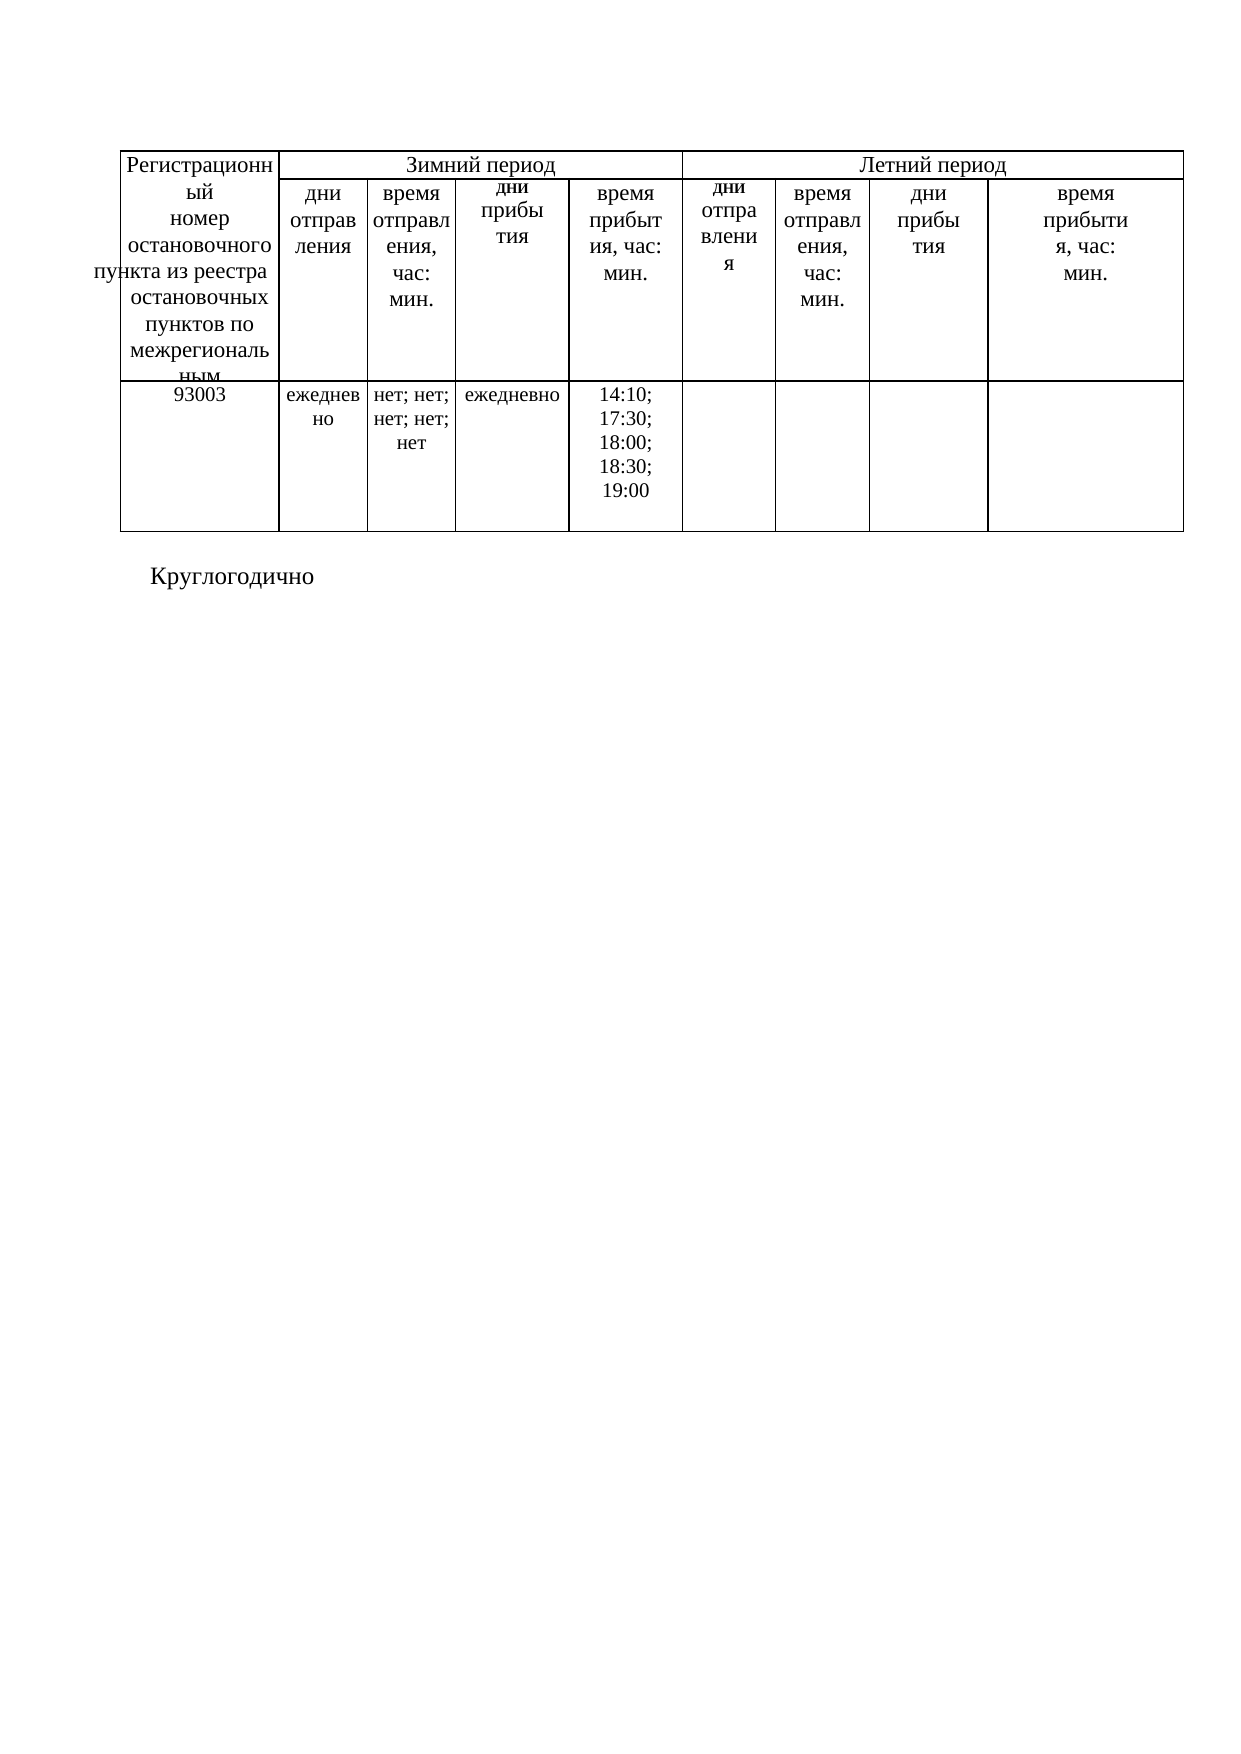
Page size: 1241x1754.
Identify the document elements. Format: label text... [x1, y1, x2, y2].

table_cell 93003 [121, 382, 278, 531]
table_cell [776, 382, 869, 531]
table_cell ДНИ отпра влени я [683, 180, 775, 380]
table_cell время прибыти я, час: мин. [989, 180, 1183, 380]
table_cell время отправл ения, час: мин. [776, 180, 869, 380]
table_cell [683, 382, 775, 531]
table_cell время отправл ения, час: мин. [368, 180, 455, 380]
table_cell ДНИ прибы тия [456, 180, 568, 380]
table_cell нет; нет; нет; нет; нет [368, 382, 455, 531]
table_cell [989, 382, 1183, 531]
table_header Регистрационный номер остановочного пункта из реестра остановочных пунктов по межрегиональным маршрутам регулярных перевозок [121, 152, 278, 380]
table_header Летний период [683, 152, 1183, 178]
table_header Зимний период [280, 152, 682, 178]
text Круглогодично [150, 561, 1090, 590]
table_cell дни прибы тия [870, 180, 987, 380]
table_cell ежедневно [280, 382, 367, 531]
table_cell время прибыт ия, час: мин. [570, 180, 682, 380]
table_cell 14:10; 17:30; 18:00; 18:30; 19:00 [570, 382, 682, 531]
table_cell дни отправ ления [280, 180, 367, 380]
table_cell ежедневно [456, 382, 568, 531]
table_cell [870, 382, 987, 531]
